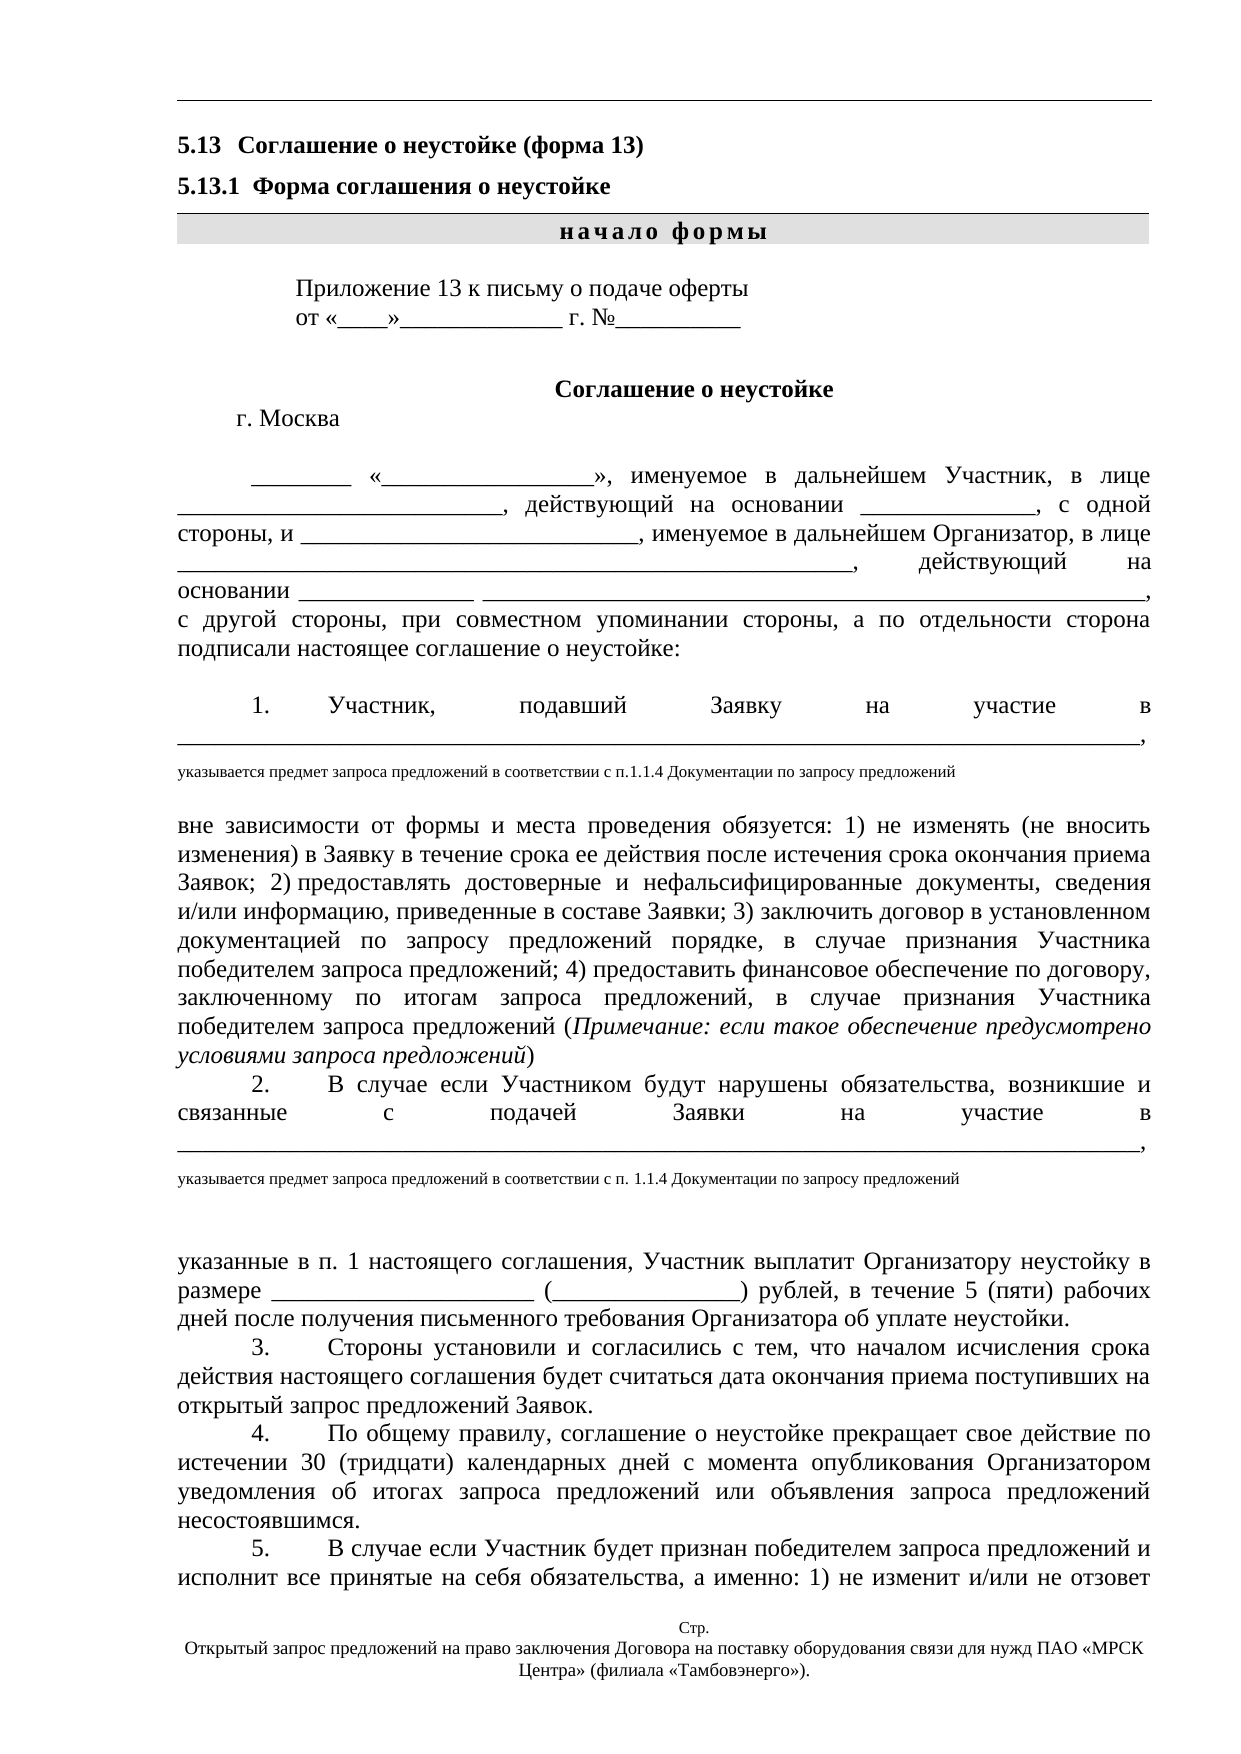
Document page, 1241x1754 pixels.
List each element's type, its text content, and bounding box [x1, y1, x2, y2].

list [177, 1533, 1152, 1591]
text указывается предмет запроса предложений в соответствии с п. 1.1.4 Документации по запросу предложений [177, 1155, 1152, 1188]
text указанные в п. 1 настоящего соглашения, Участник выплатит Организатору неустойку в размере _____________________ (_______________) рублей, в течение 5 (пяти) рабочих дней после получения письменного требования Организатора об уплате неустойки. [177, 1246, 1152, 1332]
text начало формы [177, 214, 1149, 244]
list По общему правилу, соглашение о неустойке прекращает свое действие по истечении 30 (тридцати) календарных дней с момента опубликования Организатором уведомления об итогах запроса предложений или объявления запроса предложений несостоявшимся. [177, 1418, 1152, 1533]
text Приложение 13 к письму о подаче оферты от «____»_____________ г. №__________ [295, 273, 1152, 331]
text ________ «_________________», именуемое в дальнейшем Участник, в лице __________________________, действующий на основании ______________, с одной стороны, и ___________________________, именуемое в дальнейшем Организатор, в лице ______________________________________________________, действующий на основании ______________ _____________________________________________________, с другой стороны, при совместном упоминании стороны, а по отдельности сторона подписали настоящее соглашение о неустойке: [177, 460, 1152, 661]
text г. Москва [177, 403, 1152, 431]
list Стороны установили и согласились с тем, что началом исчисления срока действия настоящего соглашения будет считаться дата окончания приема поступивших на открытый запрос предложений Заявок. [177, 1332, 1152, 1418]
list Участник, подавший Заявку на участие в _____________________________________________________________________________, [177, 690, 1152, 748]
list В случае если Участником будут нарушены обязательства, возникшие и связанные с подачей Заявки на участие в _____________________________________________________________________________, [177, 1069, 1152, 1155]
text Соглашение о неустойке [177, 374, 1152, 403]
text указывается предмет запроса предложений в соответствии с п.1.1.4 Документации по запросу предложений [177, 748, 1152, 781]
subtitle Соглашение о неустойке (форма 13) [177, 130, 1152, 159]
subtitle Форма соглашения о неустойке [177, 171, 1152, 200]
text вне зависимости от формы и места проведения обязуется: 1) не изменять (не вносить изменения) в Заявку в течение срока ее действия после истечения срока окончания приема Заявок; 2) предоставлять достоверные и нефальсифицированные документы, сведения и/или информацию, приведенные в составе Заявки; 3) заключить договор в установленном документацией по запросу предложений порядке, в случае признания Участника победителем запроса предложений; 4) предоставить финансовое обеспечение по договору, заключенному по итогам запроса предложений, в случае признания Участника победителем запроса предложений (Примечание: если такое обеспечение предусмотрено условиями запроса предложений) [177, 810, 1152, 1069]
